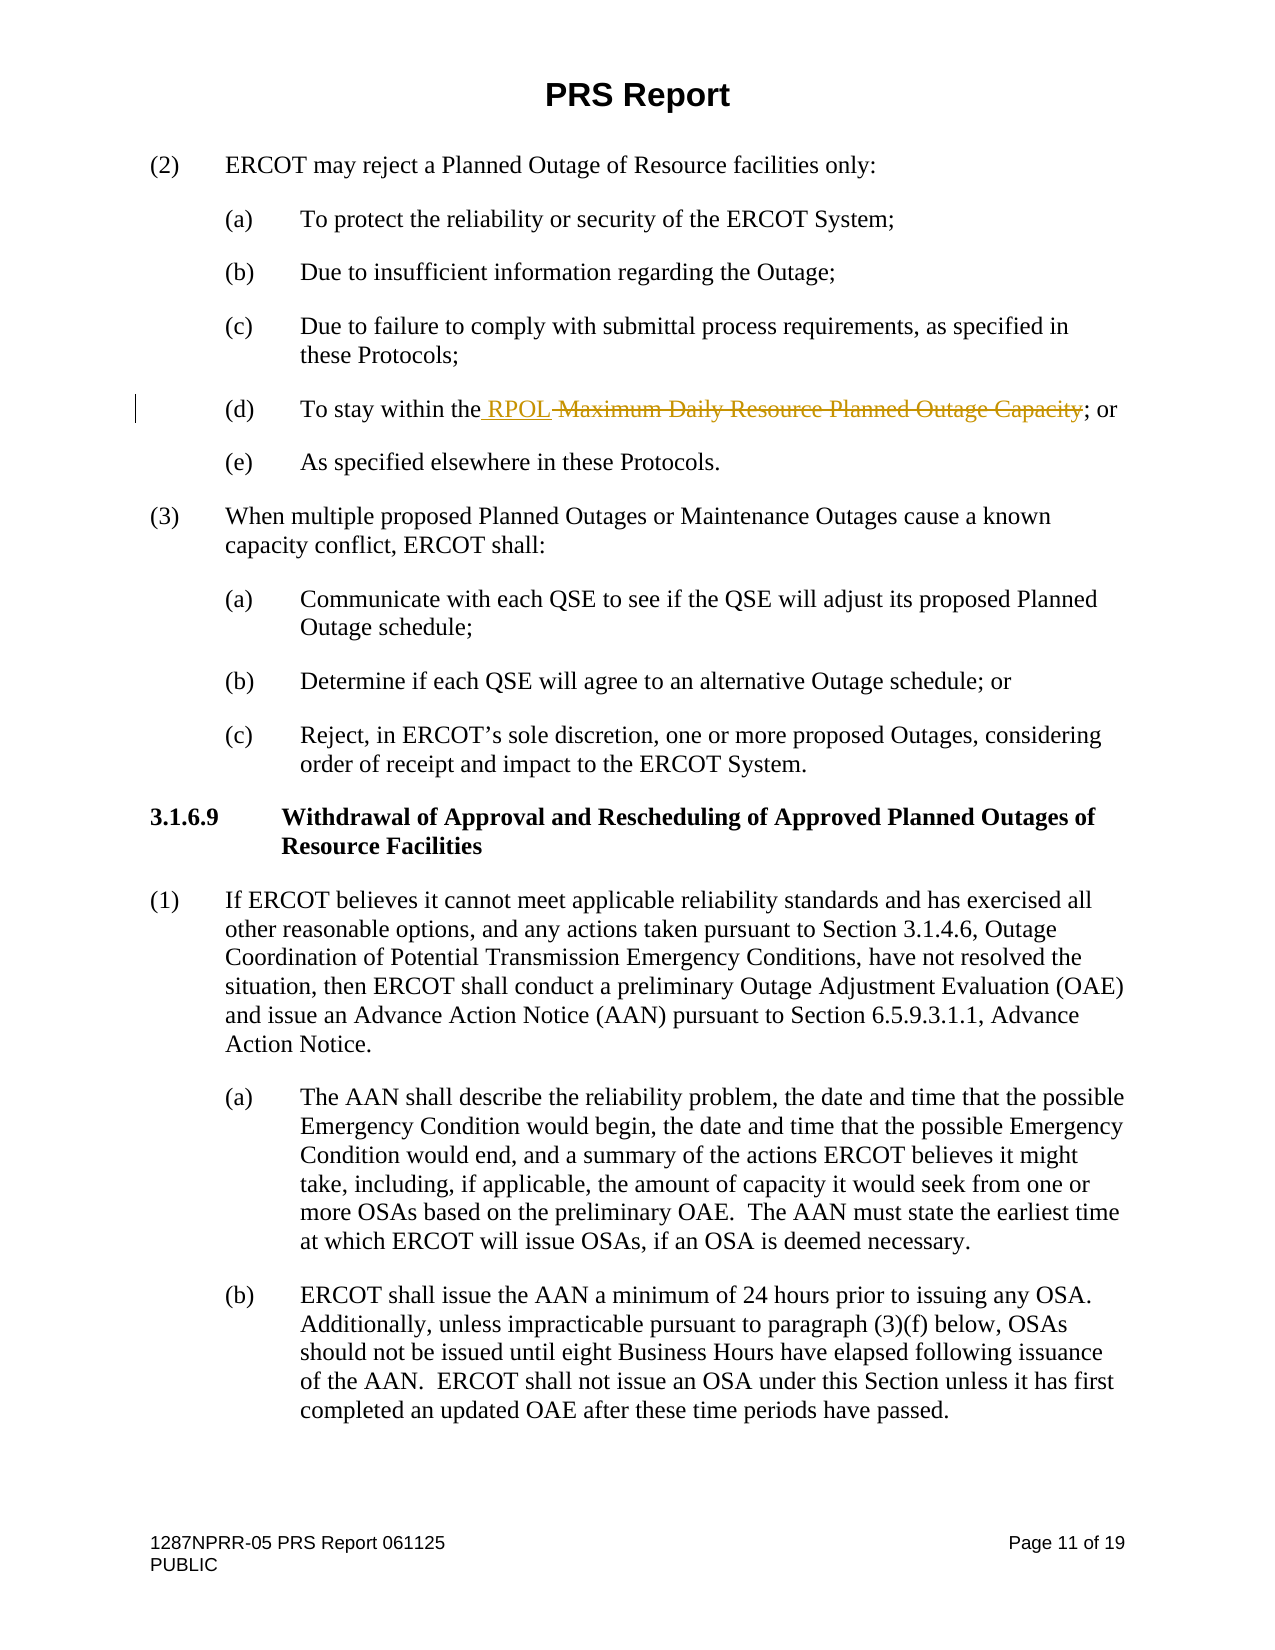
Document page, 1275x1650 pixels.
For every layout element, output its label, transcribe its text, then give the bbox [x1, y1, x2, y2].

text 3.1.6.9 Withdrawal of Approval and Rescheduling of Approved Planned Outages of Resource Facilities [150, 802, 1125, 860]
text (a) The AAN shall describe the reliability problem, the date and time that the possible Emergency Condition would begin, the date and time that the possible Emergency Condition would end, and a summary of the actions ERCOT believes it might take, including, if applicable, the amount of capacity it would seek from one or more OSAs based on the preliminary OAE. The AAN must state the earliest time at which ERCOT will issue OSAs, if an OSA is deemed necessary. [225, 1082, 1125, 1255]
text (b) Determine if each QSE will agree to an alternative Outage schedule; or [225, 666, 1125, 695]
text (c) Reject, in ERCOT’s sole discretion, one or more proposed Outages, considering order of receipt and impact to the ERCOT System. [225, 720, 1125, 777]
text (1) If ERCOT believes it cannot meet applicable reliability standards and has exercised all other reasonable options, and any actions taken pursuant to Section 3.1.4.6, Outage Coordination of Potential Transmission Emergency Conditions, have not resolved the situation, then ERCOT shall conduct a preliminary Outage Adjustment Evaluation (OAE) and issue an Advance Action Notice (AAN) pursuant to Section 6.5.9.3.1.1, Advance Action Notice. [150, 885, 1125, 1057]
text (2) ERCOT may reject a Planned Outage of Resource facilities only: [150, 150, 1125, 179]
text (d) To stay within the; or [225, 394, 1125, 422]
text (b) Due to insufficient information regarding the Outage; [225, 257, 1125, 286]
text (3) When multiple proposed Planned Outages or Maintenance Outages cause a known capacity conflict, ERCOT shall: [150, 501, 1125, 559]
text (a) Communicate with each QSE to see if the QSE will adjust its proposed Planned Outage schedule; [225, 584, 1125, 641]
text (e) As specified elsewhere in these Protocols. [225, 447, 1125, 476]
text (b) ERCOT shall issue the AAN a minimum of 24 hours prior to issuing any OSA. Additionally, unless impracticable pursuant to paragraph (3)(f) below, OSAs should not be issued until eight Business Hours have elapsed following issuance of the AAN. ERCOT shall not issue an OSA under this Section unless it has first completed an updated OAE after these time periods have passed. [225, 1280, 1125, 1424]
text (c) Due to failure to comply with submittal process requirements, as specified in these Protocols; [225, 311, 1125, 369]
text (a) To protect the reliability or security of the ERCOT System; [225, 204, 1125, 232]
